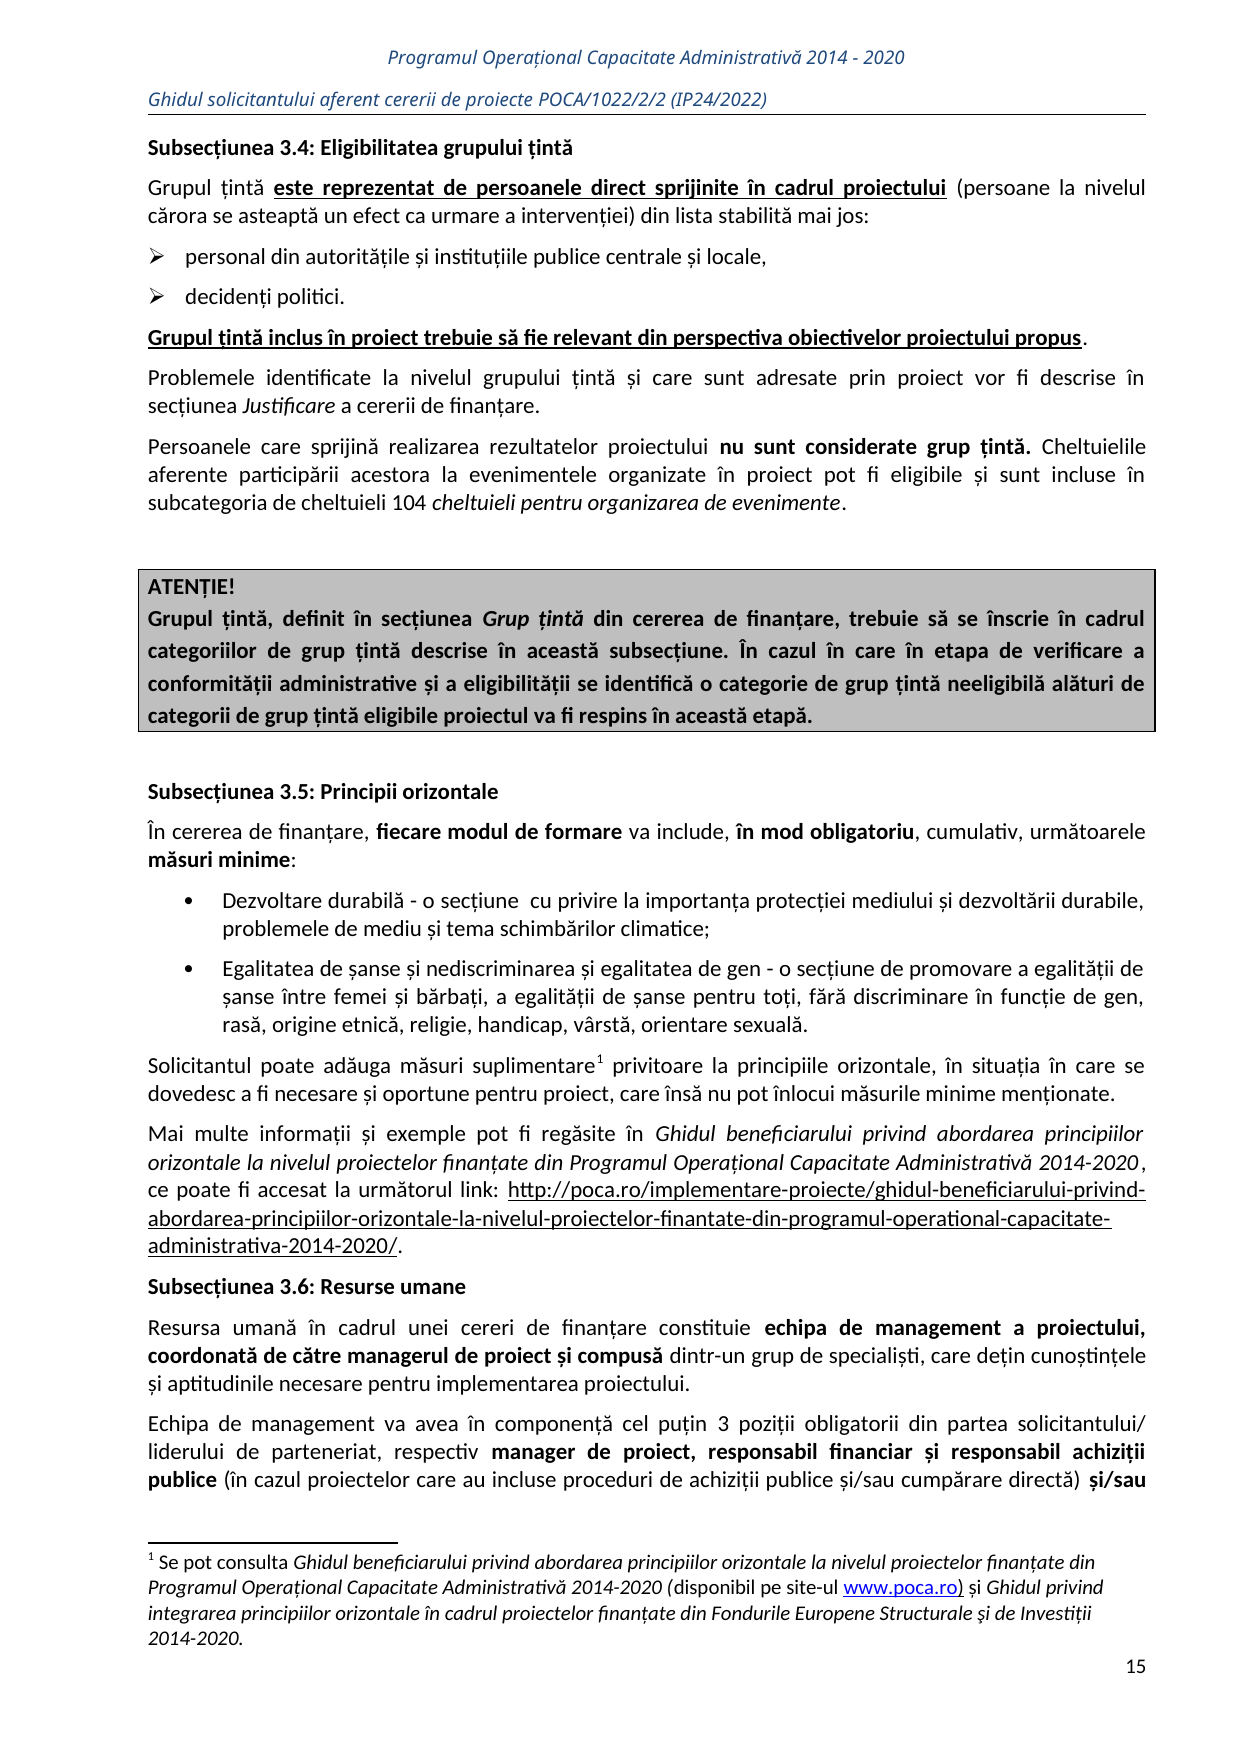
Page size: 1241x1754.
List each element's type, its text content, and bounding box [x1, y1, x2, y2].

subtitle Subsecțiunea 3.5: Principii orizontale [148, 777, 1146, 805]
list Dezvoltare durabilă - o secțiune cu privire la importanța protecției mediului și dezvoltării durabile, problemele de mediu și tema schimbărilor climatice; [185, 886, 1146, 942]
subtitle Subsecțiunea 3.6: Resurse umane [148, 1272, 1146, 1300]
text Solicitantul poate adăuga măsuri suplimentare privitoare la principiile orizontale, în situația în care se dovedesc a fi necesare și oportune pentru proiect, care însă nu pot înlocui măsurile minime menționate. [148, 1051, 1146, 1107]
list personal din autorităţile şi instituțiile publice centrale și locale, [148, 242, 1146, 270]
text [148, 1409, 1146, 1493]
text În cererea de finanțare, fiecare modul de formare va include, în mod obligatoriu, cumulativ, următoarele măsuri minime: [148, 817, 1146, 873]
text Persoanele care sprijină realizarea rezultatelor proiectului nu sunt considerate grup țintă. Cheltuielile aferente participării acestora la evenimentele organizate în proiect pot fi eligibile și sunt incluse în subcategoria de cheltuieli 104 cheltuieli pentru organizarea de evenimente. [148, 432, 1146, 516]
text Grupul țintă inclus în proiect trebuie să fie relevant din perspectiva obiectivelor proiectului propus. [148, 323, 1146, 351]
text Mai multe informații și exemple pot fi regăsite în Ghidul beneficiarului privind abordarea principiilor orizontale la nivelul proiectelor finanțate din Programul Operațional Capacitate Administrativă 2014-2020, ce poate fi accesat la următorul link: http://poca.ro/implementare-proiecte/ghidul-beneficiarului-privind-abordarea-principiilor-orizontale-la-nivelul-proiectelor-finantate-din-programul-operational-capacitate-administrativa-2014-2020/. [148, 1119, 1146, 1260]
text ATENŢIE! [139, 570, 1154, 600]
text Problemele identificate la nivelul grupului țintă și care sunt adresate prin proiect vor fi descrise în secțiunea Justificare a cererii de finanțare. [148, 363, 1146, 419]
subtitle Subsecțiunea 3.4: Eligibilitatea grupului țintă [148, 133, 1146, 161]
text Grupul ţintă este reprezentat de persoanele direct sprijinite în cadrul proiectului (persoane la nivelul cărora se asteaptă un efect ca urmare a intervenției) din lista stabilită mai jos: [148, 173, 1146, 229]
list decidenți politici. [148, 282, 1146, 311]
list Egalitatea de șanse și nediscriminarea și egalitatea de gen - o secțiune de promovare a egalității de șanse între femei și bărbați, a egalității de șanse pentru toți, fără discriminare în funcție de gen, rasă, origine etnică, religie, handicap, vârstă, orientare sexuală. [185, 954, 1146, 1038]
text Grupul ţintă, definit în secțiunea Grup țintă din cererea de finanțare, trebuie să se înscrie în cadrul categoriilor de grup țintă descrise în această subsecțiune. În cazul în care în etapa de verificare a conformităţii administrative şi a eligibilităţii se identifică o categorie de grup țintă neeligibilă alături de categorii de grup țintă eligibile proiectul va fi respins în această etapă. [139, 601, 1154, 731]
text Resursa umană în cadrul unei cereri de finanțare constituie echipa de management a proiectului, coordonată de către managerul de proiect și compusă dintr-un grup de specialişti, care deţin cunoştinţele şi aptitudinile necesare pentru implementarea proiectului. [148, 1313, 1146, 1397]
